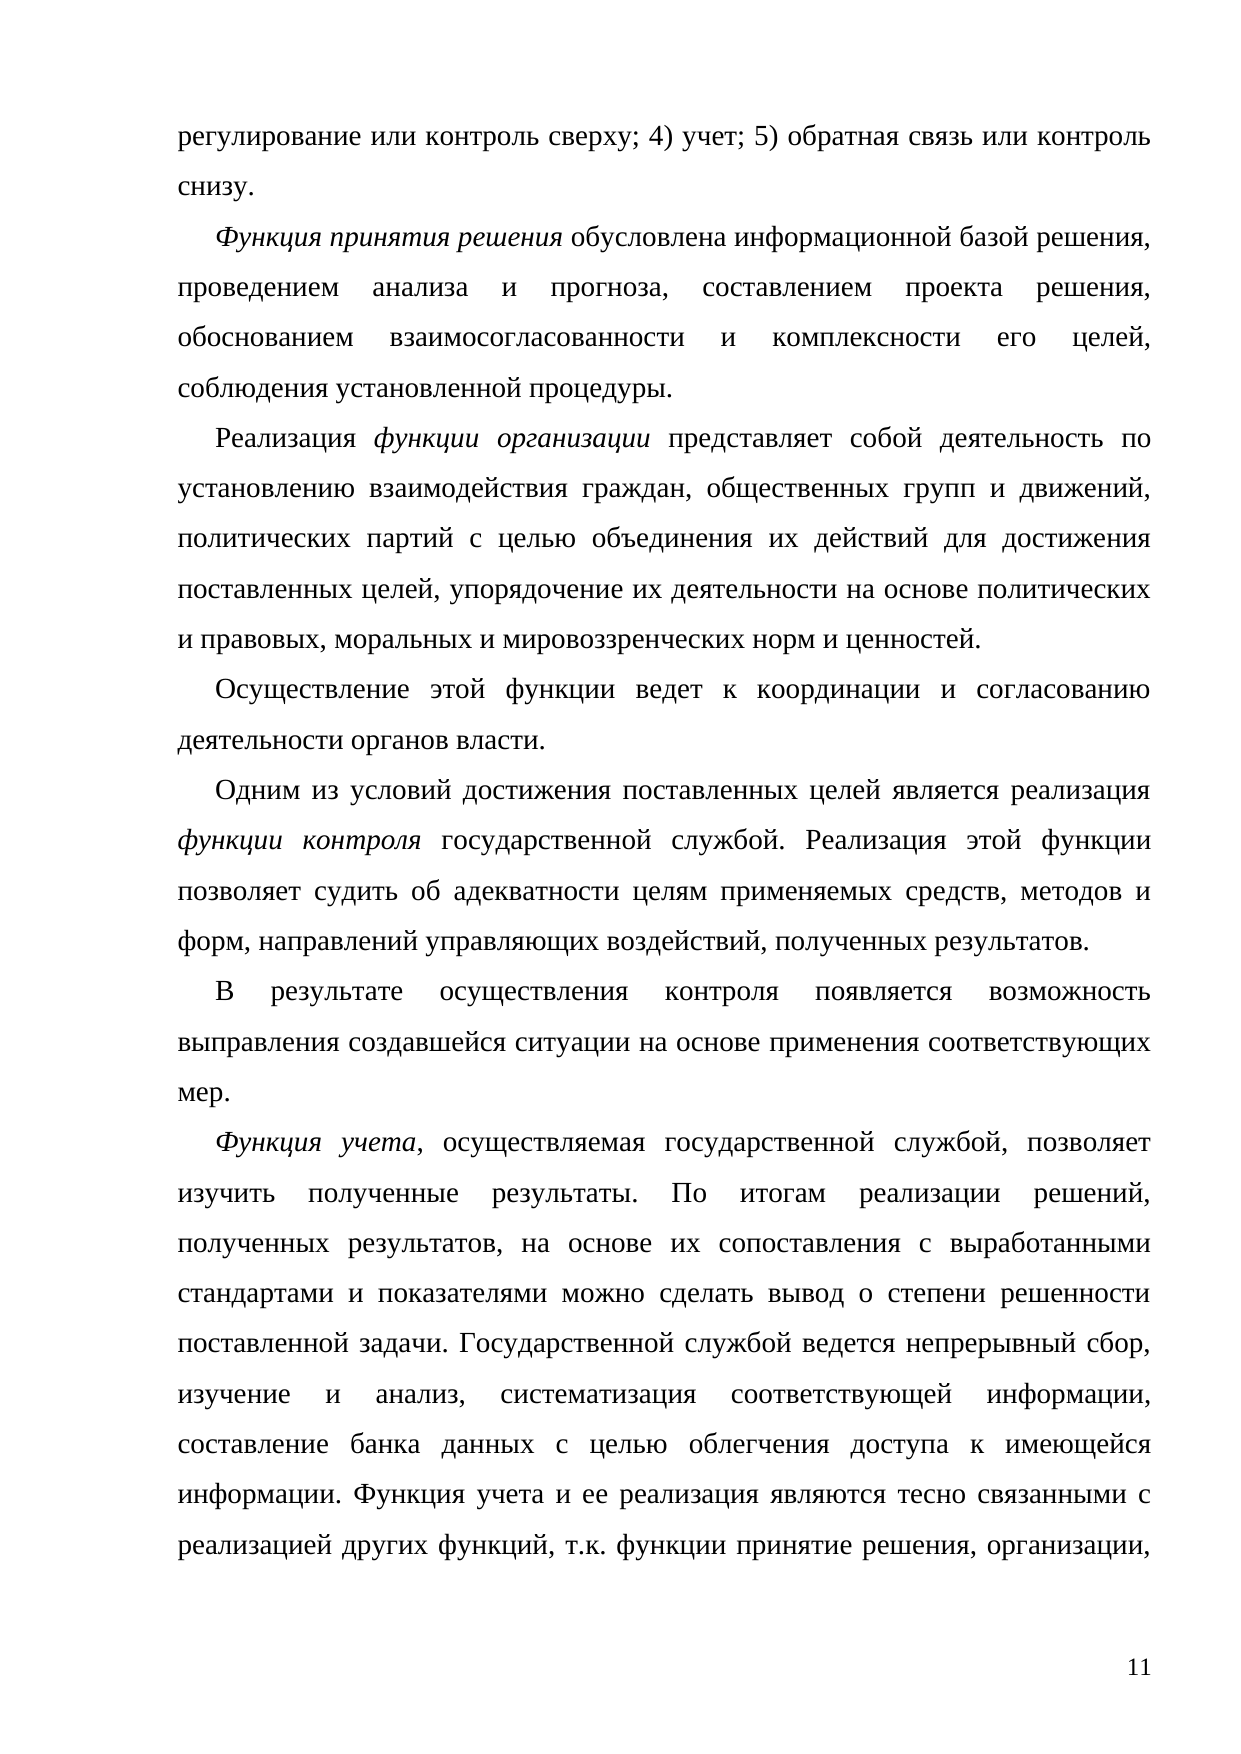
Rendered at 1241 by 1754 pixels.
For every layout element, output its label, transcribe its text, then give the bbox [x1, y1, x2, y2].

text Одним из условий достижения поставленных целей является реализация функции контроля государственной службой. Реализация этой функции позволяет судить об адекватности целям применяемых средств, методов и форм, направлений управляющих воздействий, полученных результатов. [177, 772, 1152, 957]
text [177, 118, 1152, 202]
text Осуществление этой функции ведет к координации и согласованию деятельности органов власти. [177, 672, 1152, 755]
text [177, 1124, 1152, 1560]
text Реализация функции организации представляет собой деятельность по установлению взаимодействия граждан, общественных групп и движений, политических партий с целью объединения их действий для достижения поставленных целей, упорядочение их деятельности на основе политических и правовых, моральных и мировоззренческих норм и ценностей. [177, 420, 1152, 655]
text В результате осуществления контроля появляется возможность выправления создавшейся ситуации на основе применения соответствующих мер. [177, 973, 1152, 1108]
text Функция принятия решения обусловлена информационной базой решения, проведением анализа и прогноза, составлением проекта решения, обоснованием взаимосогласованности и комплексности его целей, соблюдения установленной процедуры. [177, 219, 1152, 403]
